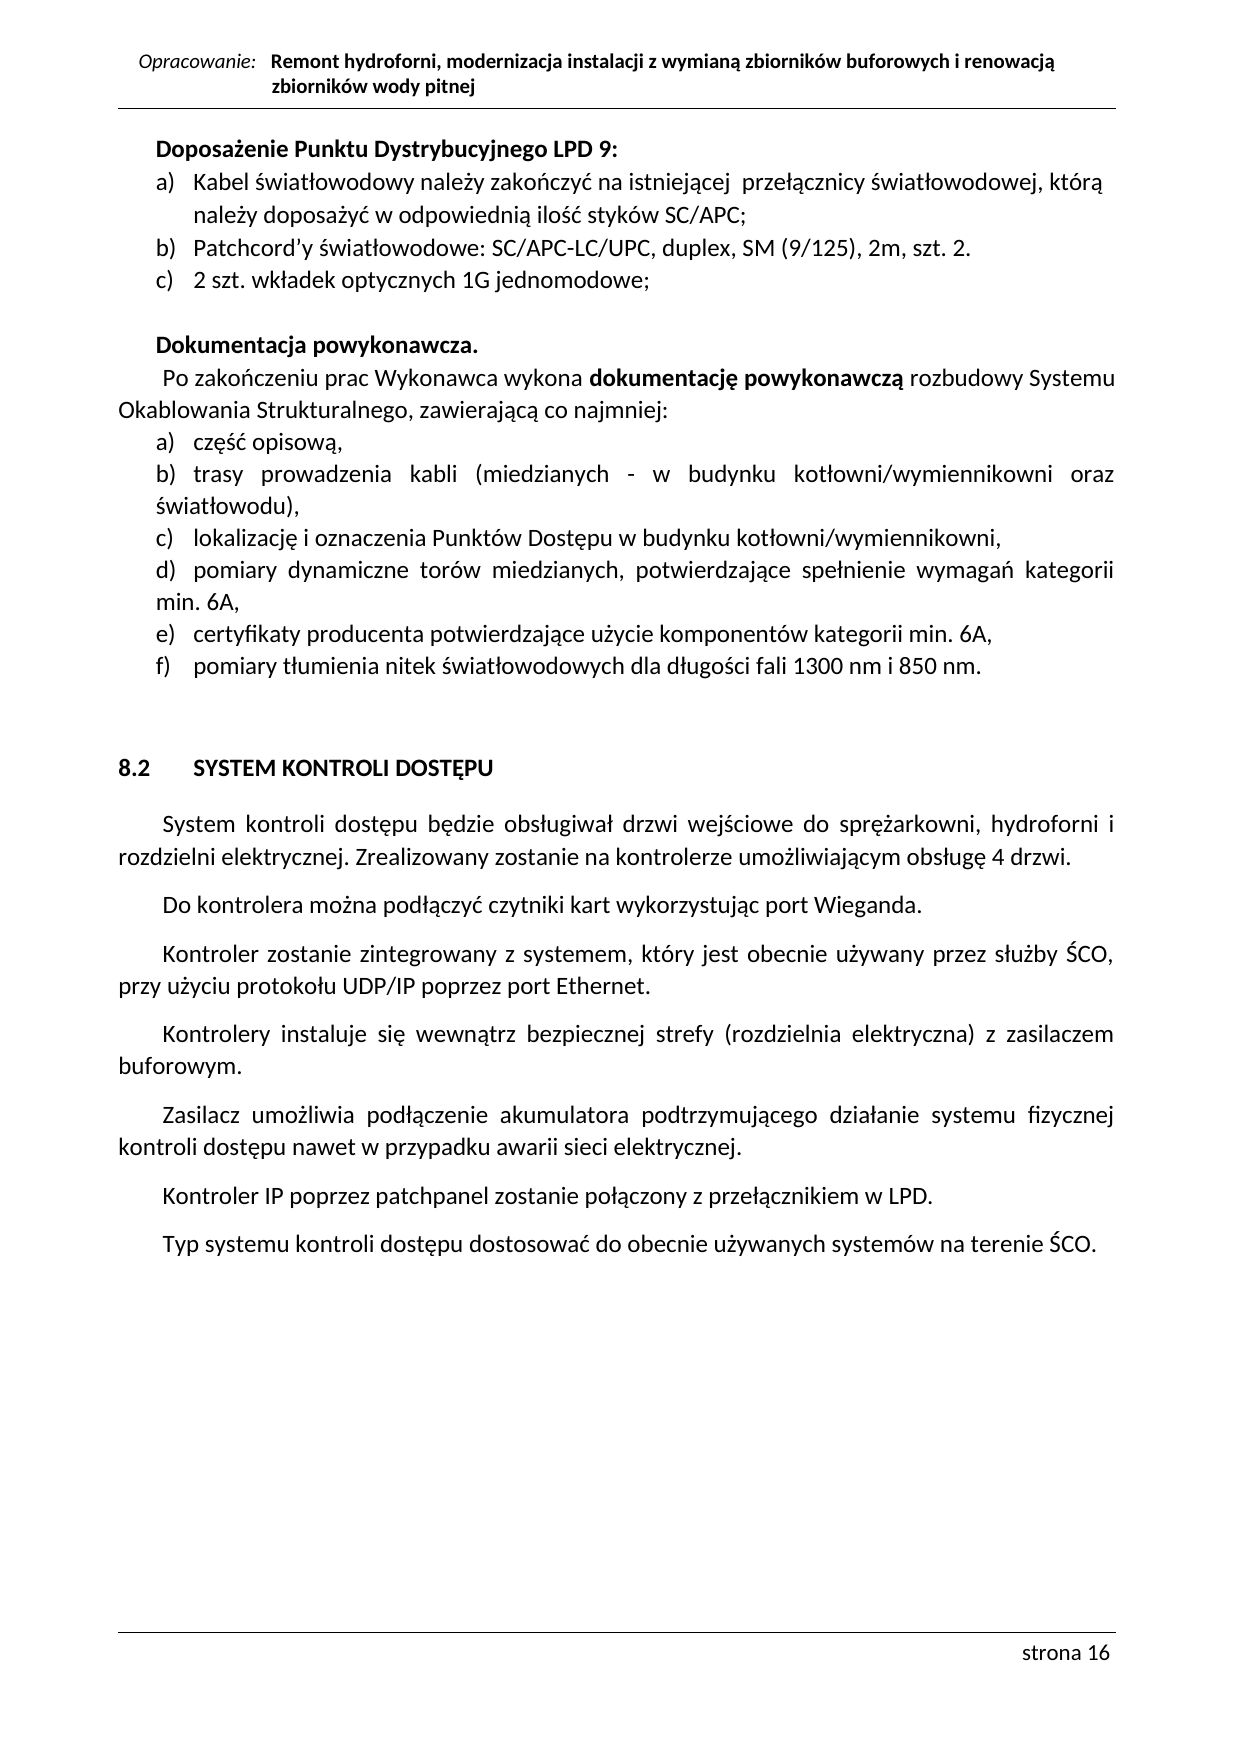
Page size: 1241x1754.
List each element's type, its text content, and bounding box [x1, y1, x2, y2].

list d) pomiary dynamiczne torów miedzianych, potwierdzające spełnienie wymagań kategorii min. 6A, [156, 554, 1116, 617]
text Kontroler zostanie zintegrowany z systemem, który jest obecnie używany przez służby ŚCO, przy użyciu protokołu UDP/IP poprzez port Ethernet. [118, 938, 1116, 1000]
list a) część opisową, [156, 426, 1116, 457]
list Po zakończeniu prac Wykonawca wykona dokumentację powykonawczą rozbudowy Systemu Okablowania Strukturalnego, zawierającą co najmniej: [118, 362, 1116, 425]
text System kontroli dostępu będzie obsługiwał drzwi wejściowe do sprężarkowni, hydroforni i rozdzielni elektrycznej. Zrealizowany zostanie na kontrolerze umożliwiającym obsługę 4 drzwi. [118, 809, 1116, 871]
list e) certyfikaty producenta potwierdzające użycie komponentów kategorii min. 6A, [156, 618, 1116, 649]
list b) trasy prowadzenia kabli (miedzianych - w budynku kotłowni/wymiennikowni oraz światłowodu), [156, 458, 1116, 521]
subtitle 8.2 SYSTEM KONTROLI DOSTĘPU [118, 752, 1116, 782]
list c) lokalizację i oznaczenia Punktów Dostępu w budynku kotłowni/wymiennikowni, [156, 522, 1116, 553]
text Do kontrolera można podłączyć czytniki kart wykorzystując port Wieganda. [118, 889, 1116, 920]
list Patchcord’y światłowodowe: SC/APC-LC/UPC, duplex, SM (9/125), 2m, szt. 2. [156, 232, 1116, 262]
text Kontroler IP poprzez patchpanel zostanie połączony z przełącznikiem w LPD. [118, 1180, 1116, 1210]
list Doposażenie Punktu Dystrybucyjnego LPD 9: [156, 133, 1116, 163]
list 2 szt. wkładek optycznych 1G jednomodowe; [156, 264, 1116, 295]
text Zasilacz umożliwia podłączenie akumulatora podtrzymującego działanie systemu fizycznej kontroli dostępu nawet w przypadku awarii sieci elektrycznej. [118, 1099, 1116, 1162]
list f) pomiary tłumienia nitek światłowodowych dla długości fali 1300 nm i 850 nm. [156, 650, 1116, 681]
list Kabel światłowodowy należy zakończyć na istniejącej przełącznicy światłowodowej, którą należy doposażyć w odpowiednią ilość styków SC/APC; [156, 166, 1116, 229]
text Typ systemu kontroli dostępu dostosować do obecnie używanych systemów na terenie ŚCO. [118, 1228, 1116, 1259]
text Kontrolery instaluje się wewnątrz bezpiecznej strefy (rozdzielnia elektryczna) z zasilaczem buforowym. [118, 1018, 1116, 1081]
list Dokumentacja powykonawcza. [156, 329, 1116, 360]
